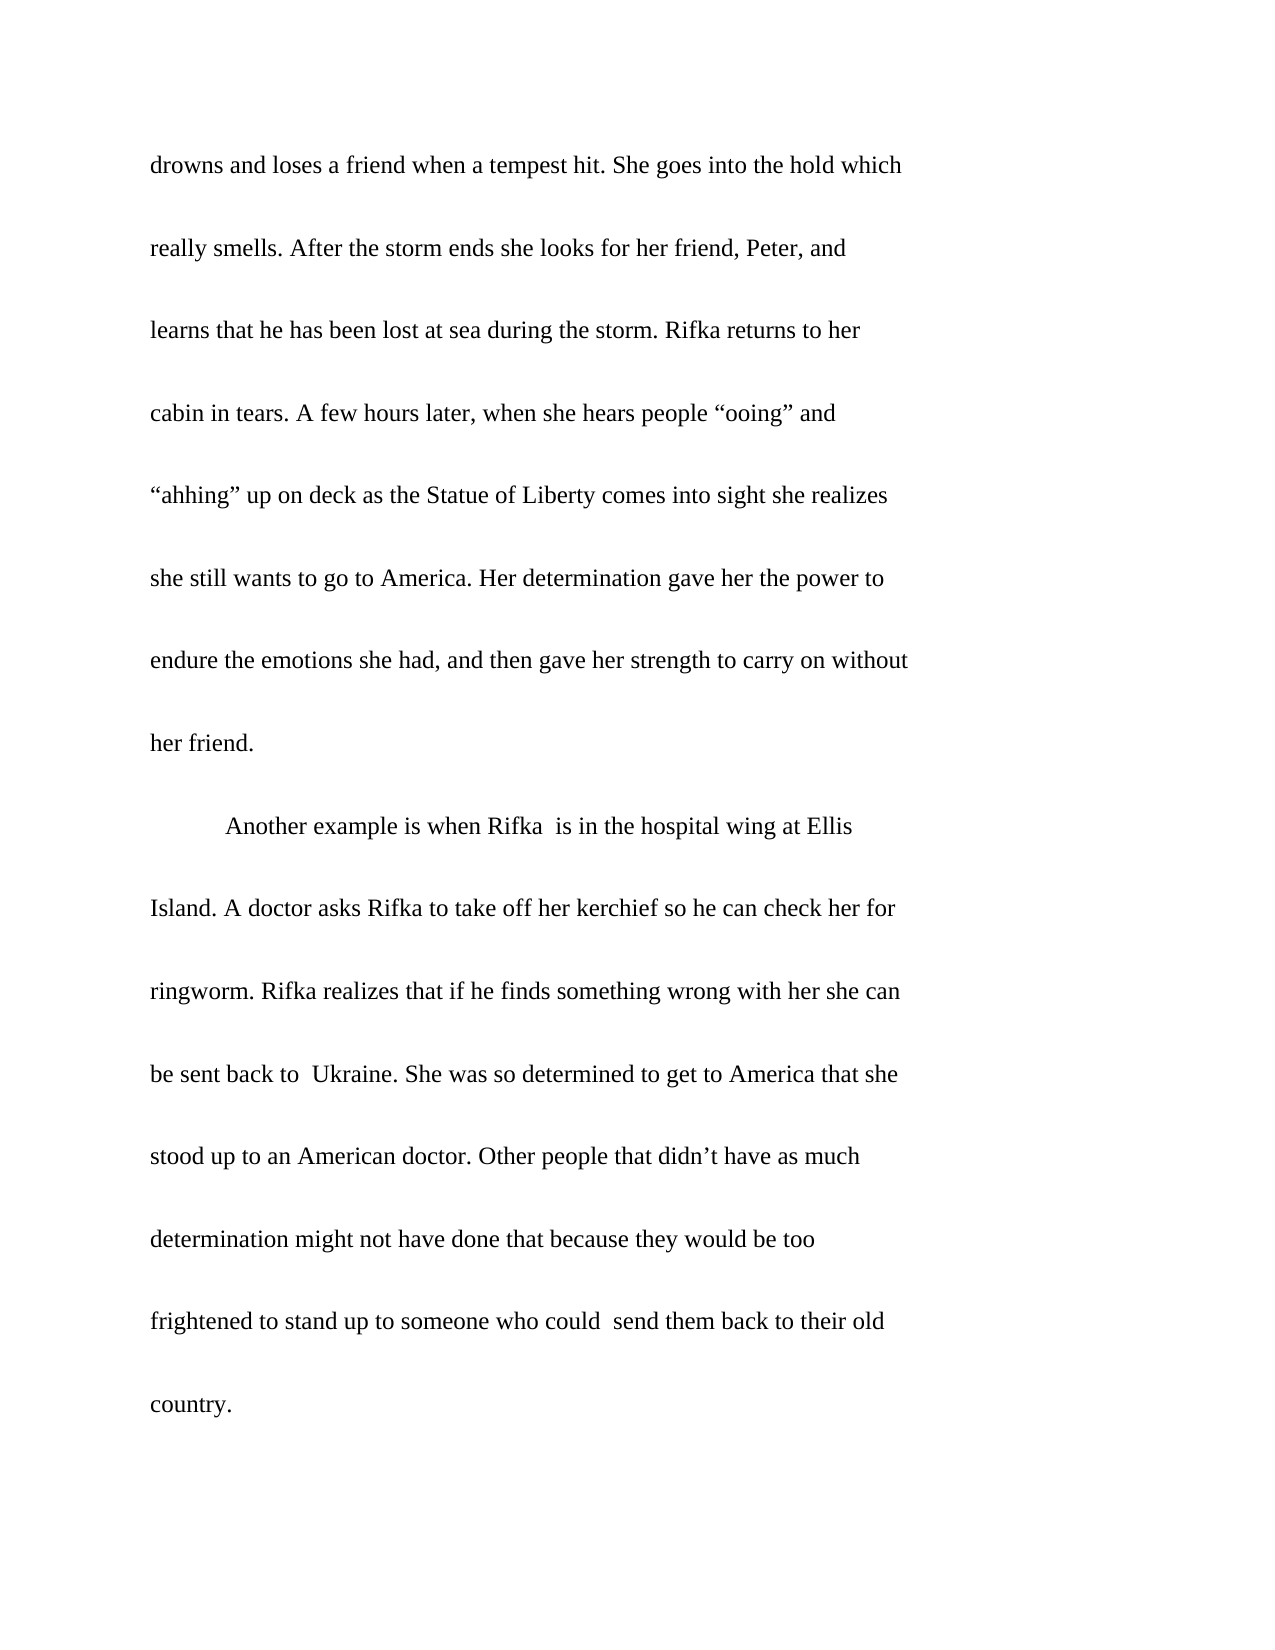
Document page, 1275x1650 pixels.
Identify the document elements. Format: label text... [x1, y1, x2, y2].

text Another example is when Rifka is in the hospital wing at Ellis Island. A doctor asks Rifka to take off her kerchief so he can check her for ringworm. Rifka realizes that if he finds something wrong with her she can be sent back to Ukraine. She was so determined to get to America that she stood up to an American doctor. Other people that didn’t have as much determination might not have done that because they would be too frightened to stand up to someone who could send them back to their old country. [150, 811, 909, 1444]
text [150, 150, 909, 783]
